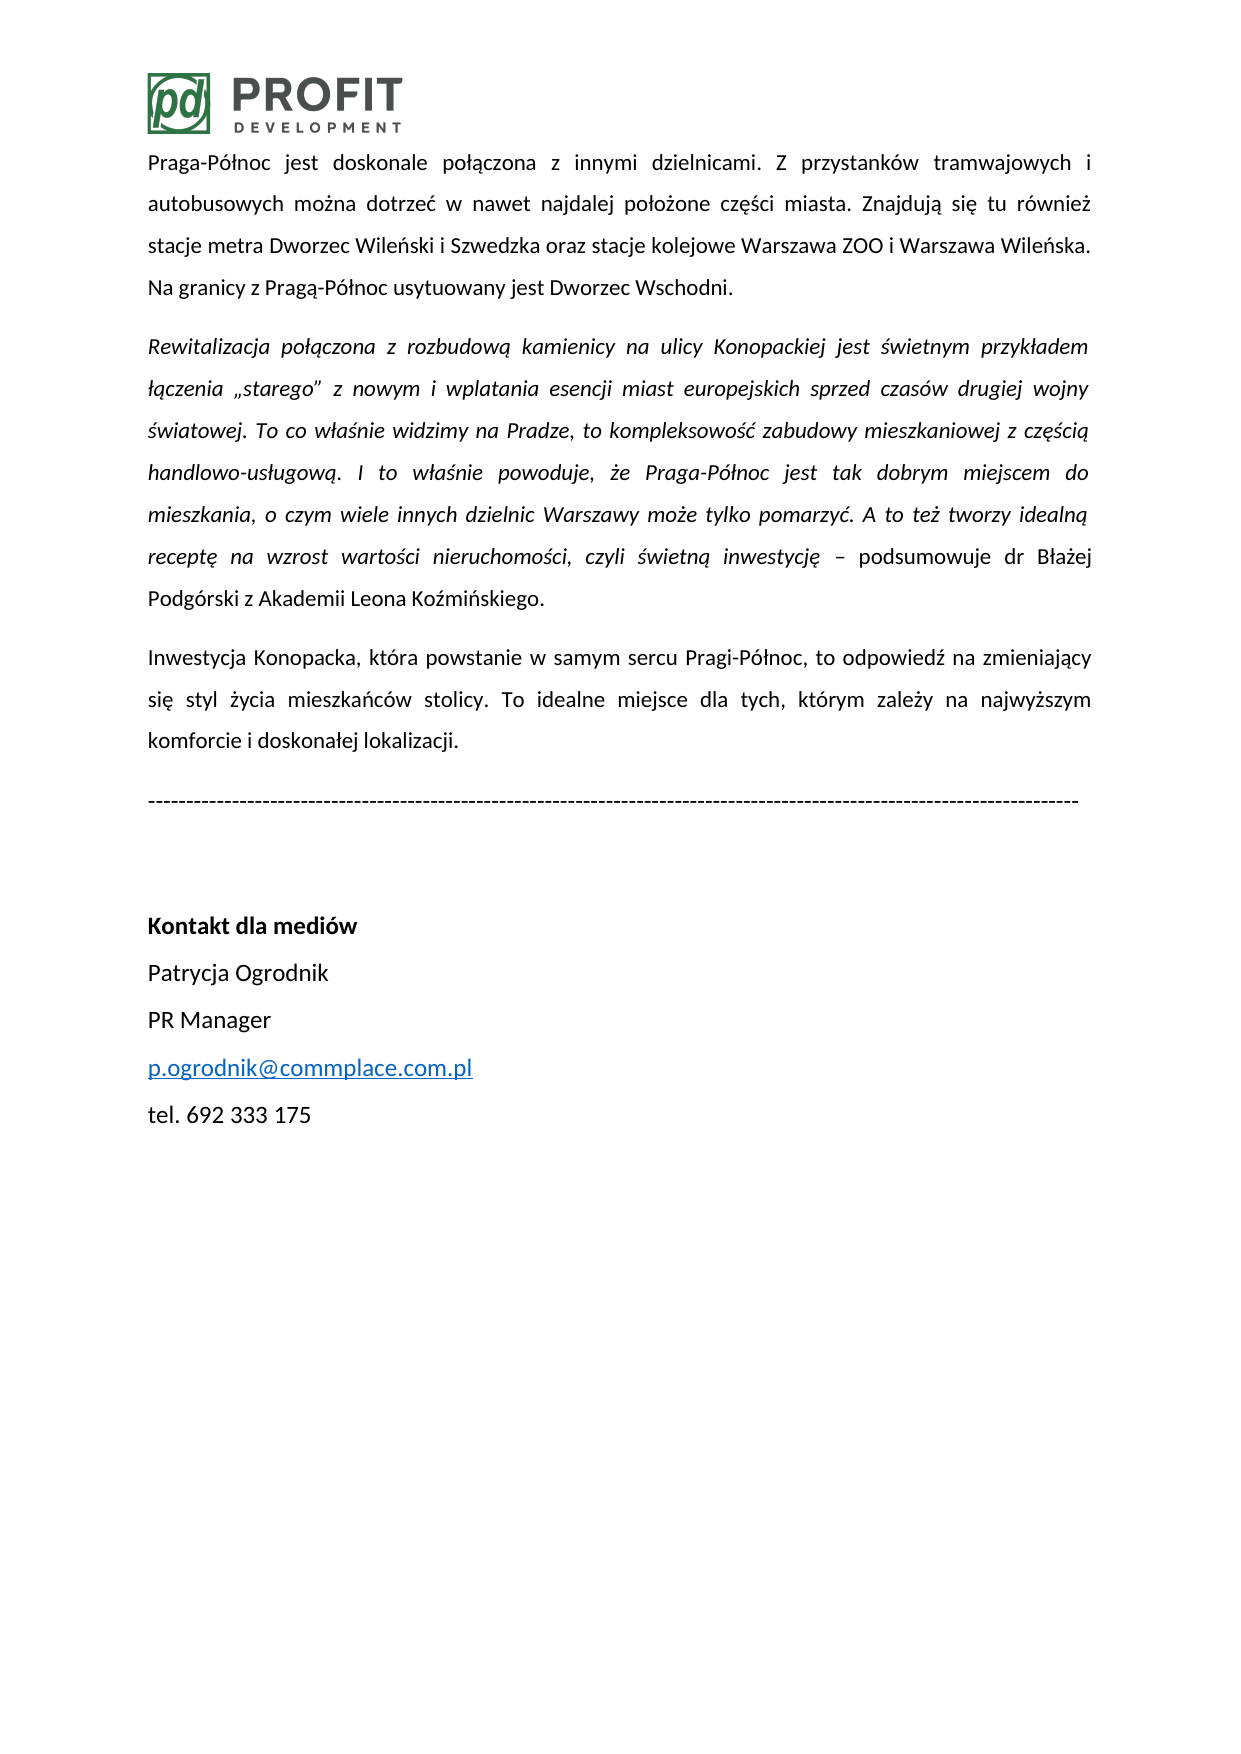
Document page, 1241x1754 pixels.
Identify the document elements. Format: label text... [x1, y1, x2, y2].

text Rewitalizacja połączona z rozbudową kamienicy na ulicy Konopackiej jest świetnym przykładem łączenia „starego” z nowym i wplatania esencji miast europejskich sprzed czasów drugiej wojny światowej. To co właśnie widzimy na Pradze, to kompleksowość zabudowy mieszkaniowej z częścią handlowo-usługową. I to właśnie powoduje, że Praga-Północ jest tak dobrym miejscem do mieszkania, o czym wiele innych dzielnic Warszawy może tylko pomarzyć. A to też tworzy idealną receptę na wzrost wartości nieruchomości, czyli świetną inwestycję – podsumowuje dr Błażej Podgórski z Akademii Leona Koźmińskiego. [148, 332, 1093, 612]
text Praga-Północ jest doskonale połączona z innymi dzielnicami. Z przystanków tramwajowych i autobusowych można dotrzeć w nawet najdalej położone części miasta. Znajdują się tu również stacje metra Dworzec Wileński i Szwedzka oraz stacje kolejowe Warszawa ZOO i Warszawa Wileńska. Na granicy z Pragą-Północ usytuowany jest Dworzec Wschodni. [148, 148, 1093, 302]
text tel. 692 333 175 [148, 1099, 1093, 1129]
text Patrycja Ogrodnik [148, 957, 1093, 988]
text PR Manager [148, 1004, 1093, 1035]
text -------------------------------------------------------------------------------------------------------------------------- [148, 785, 1093, 816]
text p.ogrodnik@commplace.com.pl [148, 1052, 1093, 1082]
text Kontakt dla mediów [148, 910, 1093, 941]
picture [147, 73, 403, 134]
text Inwestycja Konopacka, która powstanie w samym sercu Pragi-Północ, to odpowiedź na zmieniający się styl życia mieszkańców stolicy. To idealne miejsce dla tych, którym zależy na najwyższym komforcie i doskonałej lokalizacji. [148, 643, 1093, 755]
